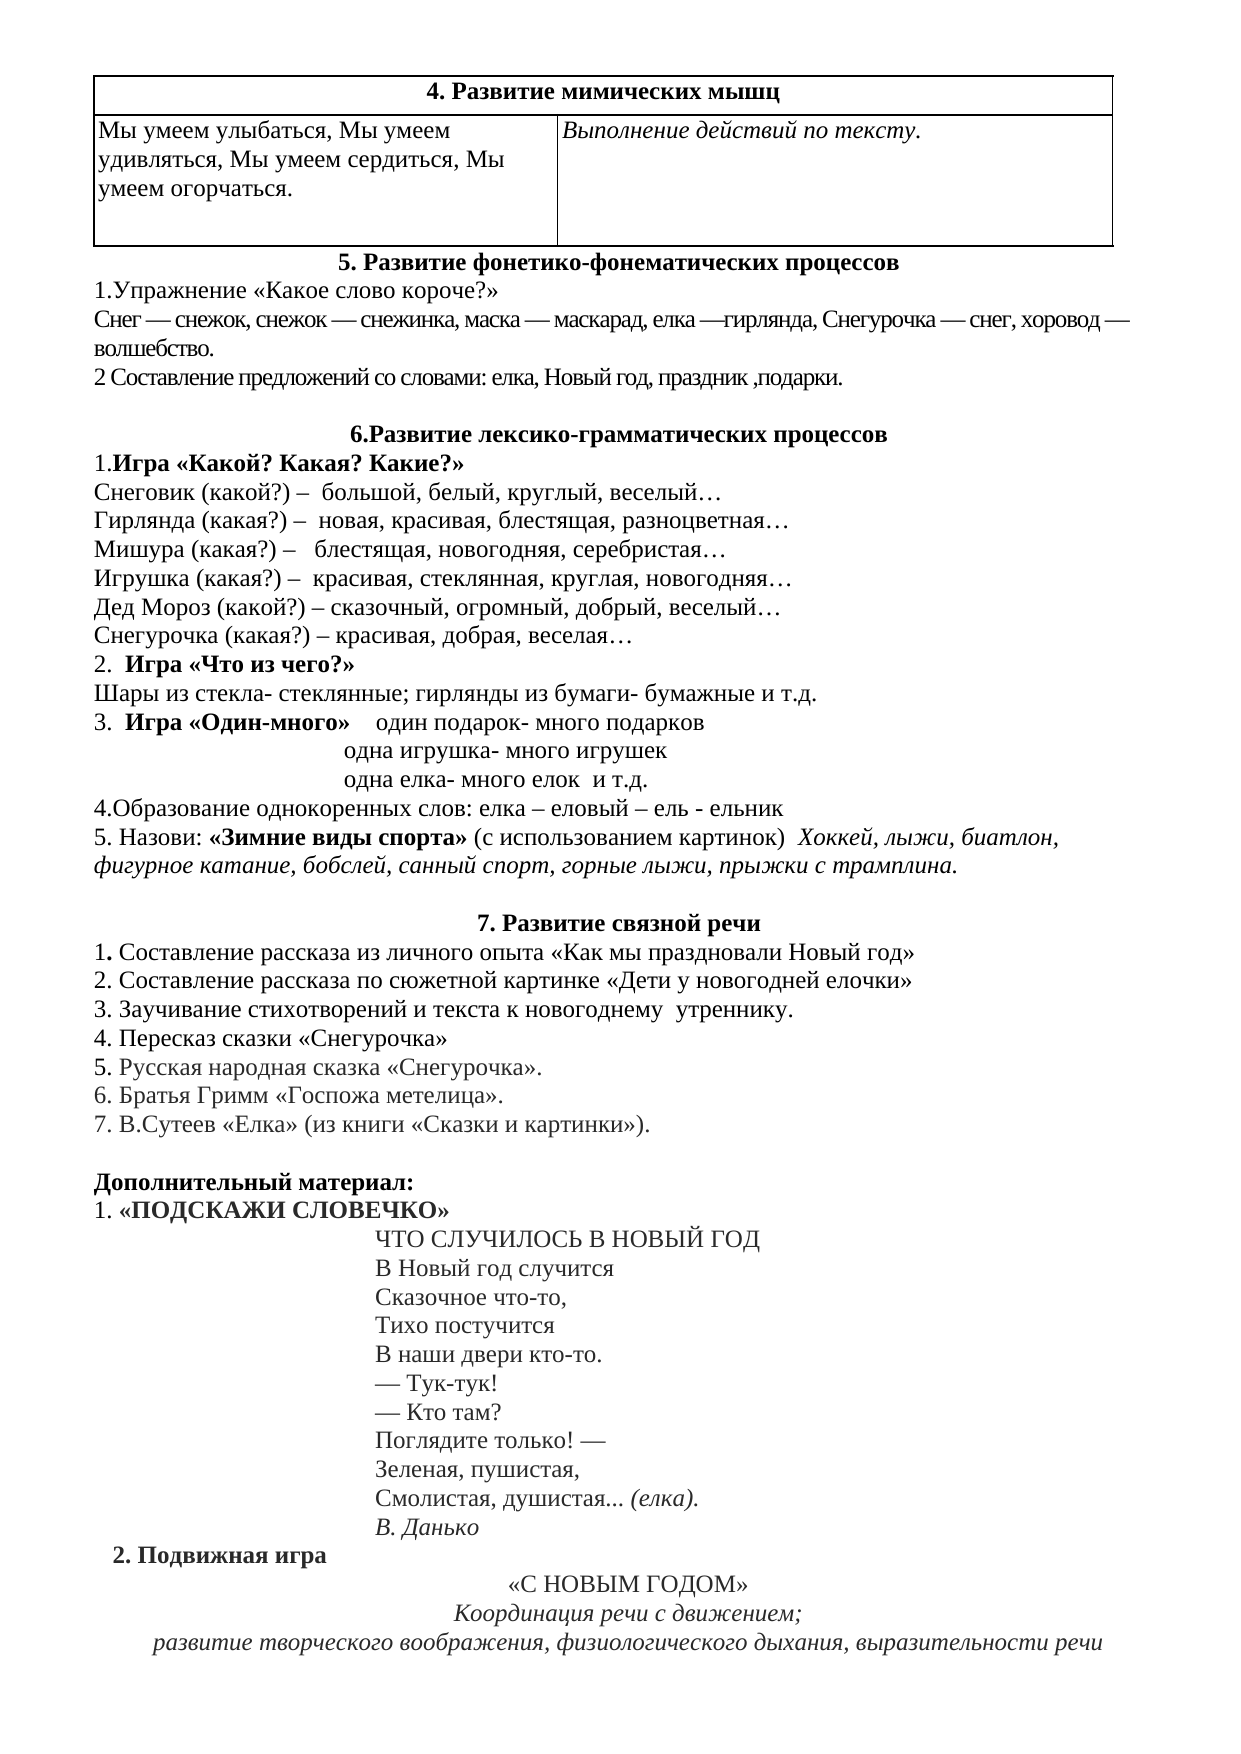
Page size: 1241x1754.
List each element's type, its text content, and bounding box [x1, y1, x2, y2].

table_cell Мы умеем улыбаться, Мы умеем удивляться, Мы умеем сердиться, Мы умеем огорчаться. [95, 116, 557, 245]
text Шары из стекла- стеклянные; гирлянды из бумаги- бумажные и т.д. [94, 678, 1144, 707]
text Координация речи с движением; [94, 1598, 1144, 1627]
text «С НОВЫМ ГОДОМ» [94, 1569, 1144, 1598]
text Тихо постучится [94, 1311, 1144, 1339]
text развитие творческого воображения, физиологического дыхания, выразительности речи [94, 1627, 1144, 1656]
text В наши двери кто-то. [94, 1339, 1144, 1368]
text Снег — снежок, снежок — снежинка, маска — маскарад, елка —гирлянда, Снегурочка — снег, хоровод — волшебство. [94, 304, 1144, 362]
text Дополнительный материал: [94, 1167, 1144, 1196]
text 7. В.Сутеев «Елка» (из книги «Сказки и картинки»). [94, 1109, 1144, 1138]
text Игрушка (какая?) – красивая, стеклянная, круглая, новогодняя… [94, 563, 1144, 592]
text 4.Образование однокоренных слов: елка – еловый – ель - ельник [94, 793, 1144, 822]
text Гирлянда (какая?) – новая, красивая, блестящая, разноцветная… [94, 506, 1144, 534]
text 4. Пересказ сказки «Снегурочка» [94, 1023, 1144, 1052]
text 5. Русская народная сказка «Снегурочка». [94, 1052, 1144, 1081]
text Сказочное что-то, [94, 1282, 1144, 1311]
text 5. Развитие фонетико-фонематических процессов [94, 247, 1144, 276]
text 2. Игра «Что из чего?» [94, 649, 1144, 678]
text 2. Составление рассказа по сюжетной картинке «Дети у новогодней елочки» [94, 966, 1144, 994]
text 2 Составление предложений со словами: елка, Новый год, праздник ,подарки. [94, 362, 1144, 391]
text Дед Мороз (какой?) – сказочный, огромный, добрый, веселый… [94, 592, 1144, 621]
text Зеленая, пушистая, [94, 1454, 1144, 1483]
text — Тук-тук! [94, 1368, 1144, 1397]
text 2. Подвижная игра [94, 1541, 1144, 1569]
text одна игрушка- много игрушек [94, 736, 1144, 764]
table_cell Выполнение действий по тексту. [558, 116, 1112, 245]
text Мишура (какая?) – блестящая, новогодняя, серебристая… [94, 534, 1144, 563]
text Снегурочка (какая?) – красивая, добрая, веселая… [94, 621, 1144, 649]
text ЧТО СЛУЧИЛОСЬ В НОВЫЙ ГОД [94, 1224, 1144, 1253]
text 6. Братья Гримм «Госпожа метелица». [94, 1081, 1144, 1109]
text 6.Развитие лексико-грамматических процессов [94, 419, 1144, 448]
text 1. «ПОДСКАЖИ СЛОВЕЧКО» [94, 1196, 1144, 1224]
text 3. Заучивание стихотворений и текста к новогоднему утреннику. [94, 994, 1144, 1023]
text — Кто там? [94, 1397, 1144, 1426]
table_cell 4. Развитие мимических мышц [95, 77, 1112, 114]
text 1.Упражнение «Какое слово короче?» [94, 276, 1144, 304]
text 5. Назови: «Зимние виды спорта» (с использованием картинок) Хоккей, лыжи, биатлон, фигурное катание, бобслей, санный спорт, горные лыжи, прыжки с трамплина. [94, 822, 1144, 879]
text Смолистая, душистая... (елка). [94, 1483, 1144, 1512]
text 3. Игра «Один-много» один подарок- много подарков [94, 707, 1144, 736]
text Поглядите только! — [94, 1426, 1144, 1454]
text одна елка- много елок и т.д. [94, 764, 1144, 793]
text В. Данько [94, 1512, 1144, 1541]
text 1. Составление рассказа из личного опыта «Как мы праздновали Новый год» [94, 937, 1144, 966]
text 7. Развитие связной речи [94, 908, 1144, 937]
text Снеговик (какой?) – большой, белый, круглый, веселый… [94, 477, 1144, 506]
text В Новый год случится [94, 1253, 1144, 1282]
text 1.Игра «Какой? Какая? Какие?» [94, 448, 1144, 477]
